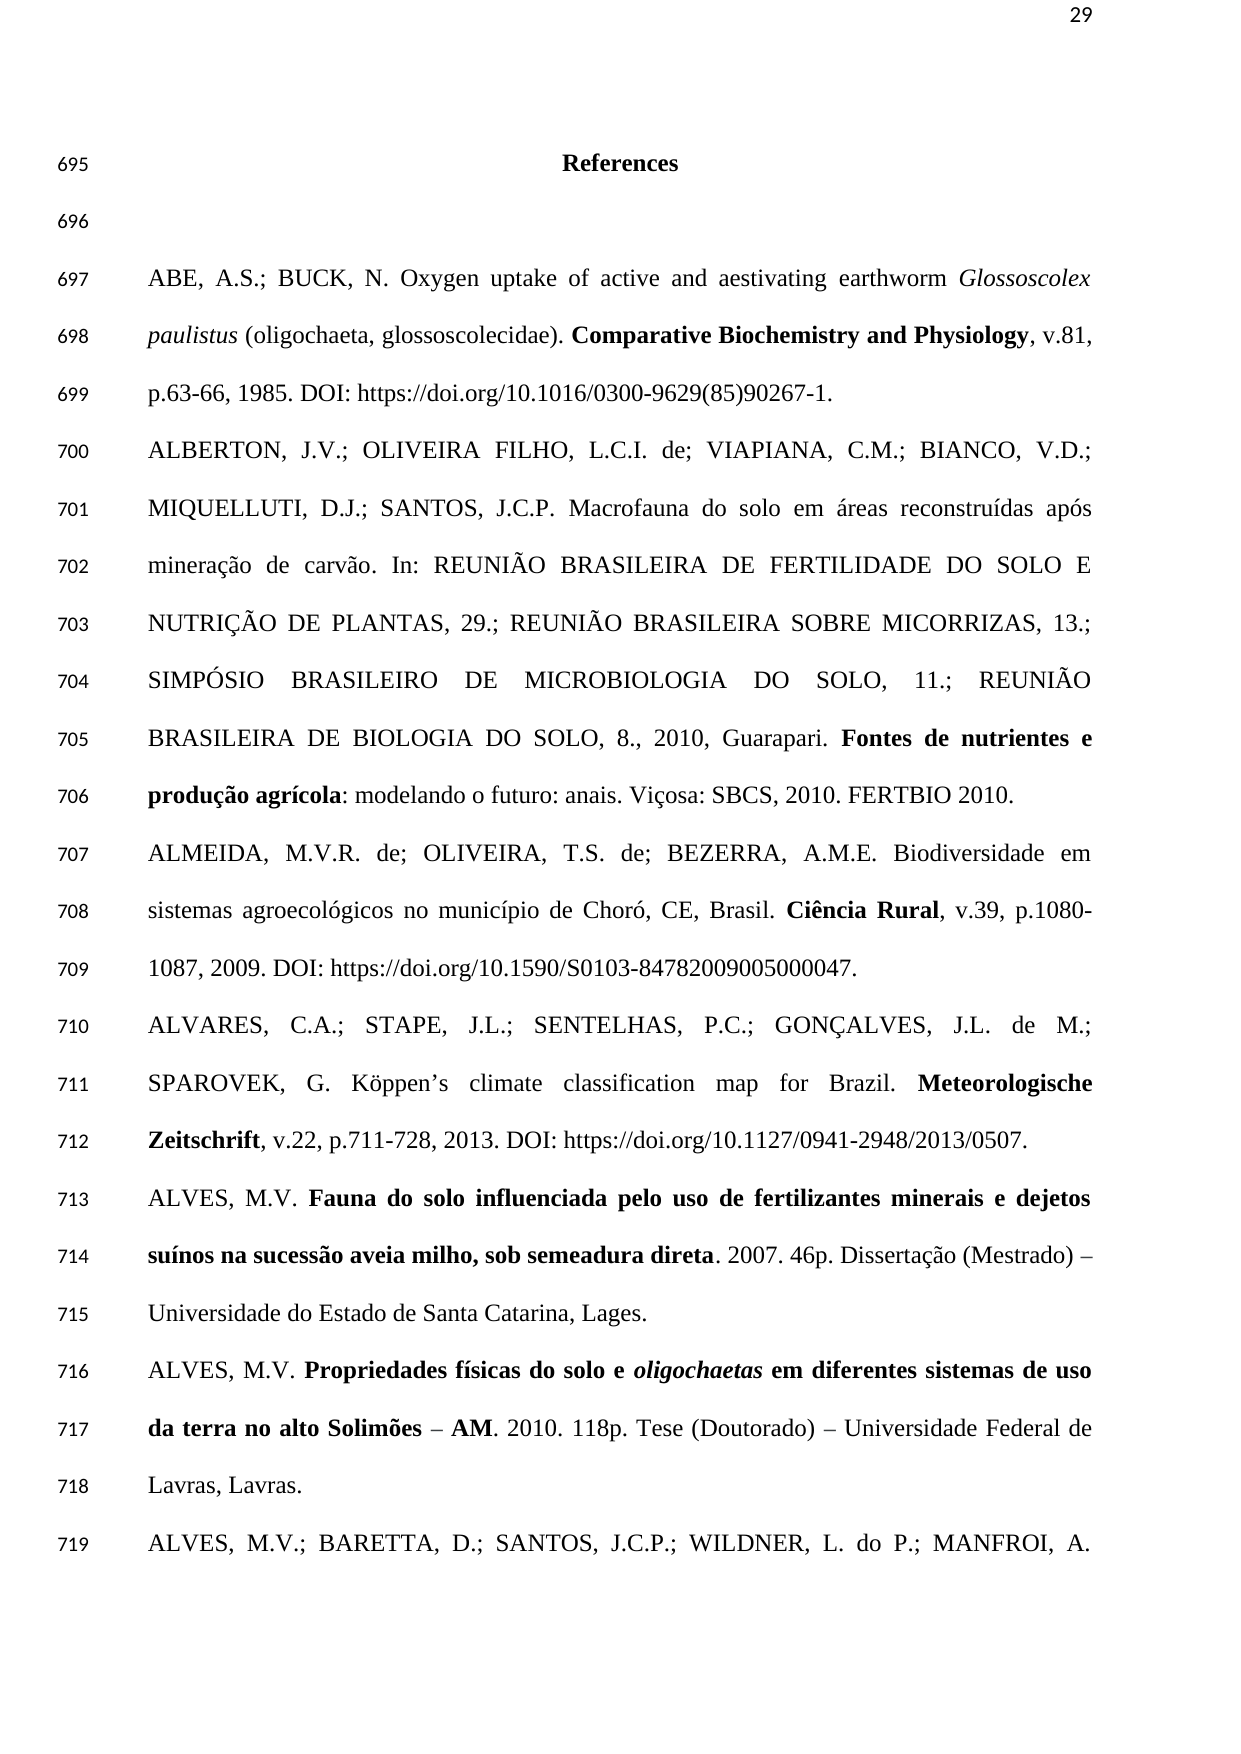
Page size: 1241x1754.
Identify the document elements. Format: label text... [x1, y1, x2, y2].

text ABE, A.S.; BUCK, N. Oxygen uptake of active and aestivating earthworm Glossoscolex paulistus (oligochaeta, glossoscolecidae). Comparative Biochemistry and Physiology, v.81, p.63-66, 1985. DOI: https://doi.org/10.1016/0300-9629(85)90267-1. [148, 263, 1092, 406]
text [148, 1528, 1092, 1556]
text ALMEIDA, M.V.R. de; OLIVEIRA, T.S. de; BEZERRA, A.M.E. Biodiversidade em sistemas agroecológicos no município de Choró, CE, Brasil. Ciência Rural, v.39, p.1080-1087, 2009. DOI: https://doi.org/10.1590/S0103-84782009005000047. [148, 838, 1092, 981]
text References [148, 148, 1092, 176]
text ALVES, M.V. Fauna do solo influenciada pelo uso de fertilizantes minerais e dejetos suínos na sucessão aveia milho, sob semeadura direta. 2007. 46p. Dissertação (Mestrado) – Universidade do Estado de Santa Catarina, Lages. [148, 1183, 1092, 1326]
text ALVES, M.V. Propriedades físicas do solo e oligochaetas em diferentes sistemas de uso da terra no alto Solimões – AM. 2010. 118p. Tese (Doutorado) – Universidade Federal de Lavras, Lavras. [148, 1355, 1092, 1499]
text ALBERTON, J.V.; OLIVEIRA FILHO, L.C.I. de; VIAPIANA, C.M.; BIANCO, V.D.; MIQUELLUTI, D.J.; SANTOS, J.C.P. Macrofauna do solo em áreas reconstruídas após mineração de carvão. In: REUNIÃO BRASILEIRA DE FERTILIDADE DO SOLO E NUTRIÇÃO DE PLANTAS, 29.; REUNIÃO BRASILEIRA SOBRE MICORRIZAS, 13.; SIMPÓSIO BRASILEIRO DE MICROBIOLOGIA DO SOLO, 11.; REUNIÃO BRASILEIRA DE BIOLOGIA DO SOLO, 8., 2010, Guarapari. Fontes de nutrientes e produção agrícola: modelando o futuro: anais. Viçosa: SBCS, 2010. FERTBIO 2010. [148, 435, 1092, 809]
text ALVARES, C.A.; STAPE, J.L.; SENTELHAS, P.C.; GONÇALVES, J.L. de M.; SPAROVEK, G. Köppen’s climate classification map for Brazil. Meteorologische Zeitschrift, v.22, p.711-728, 2013. DOI: https://doi.org/10.1127/0941-2948/2013/0507. [148, 1010, 1092, 1154]
